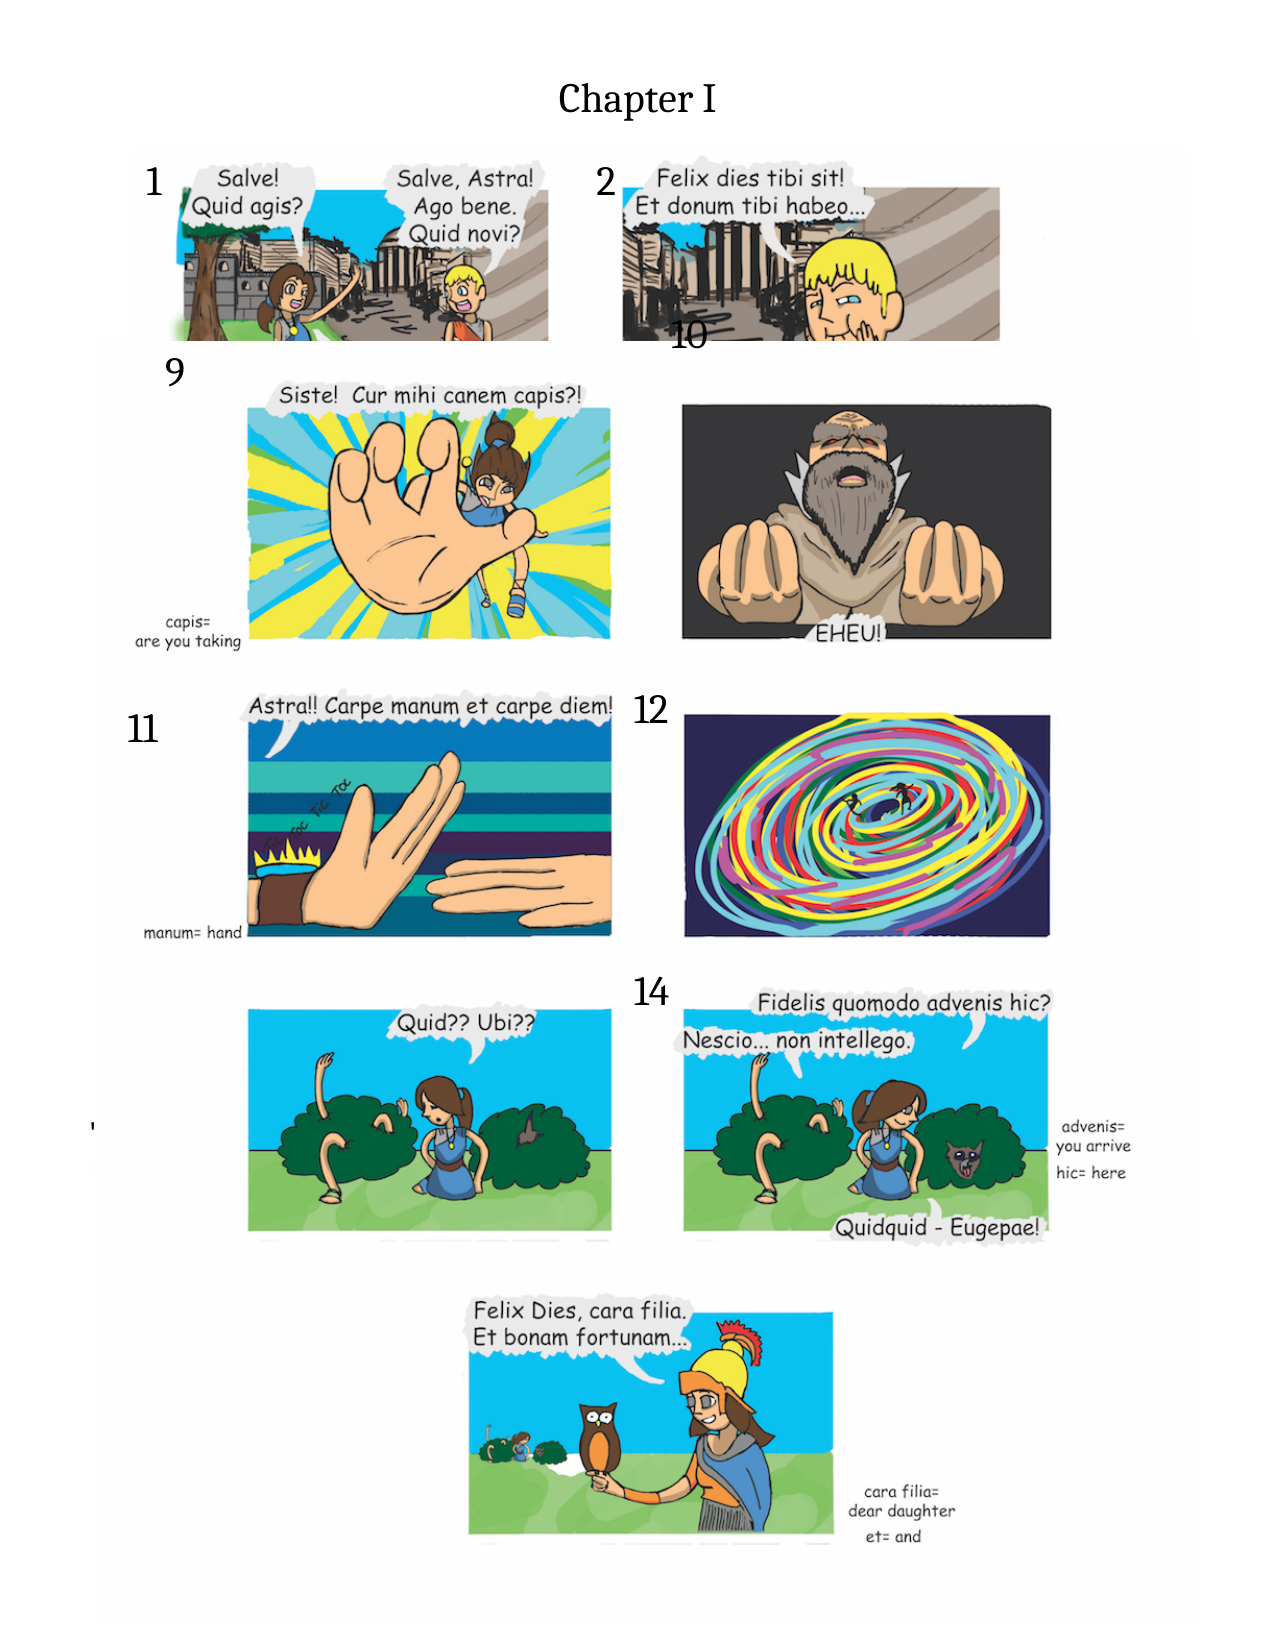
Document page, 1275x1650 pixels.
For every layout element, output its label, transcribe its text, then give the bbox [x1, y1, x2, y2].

text Chapter I [75, 75, 1200, 123]
picture [90, 149, 1200, 1619]
